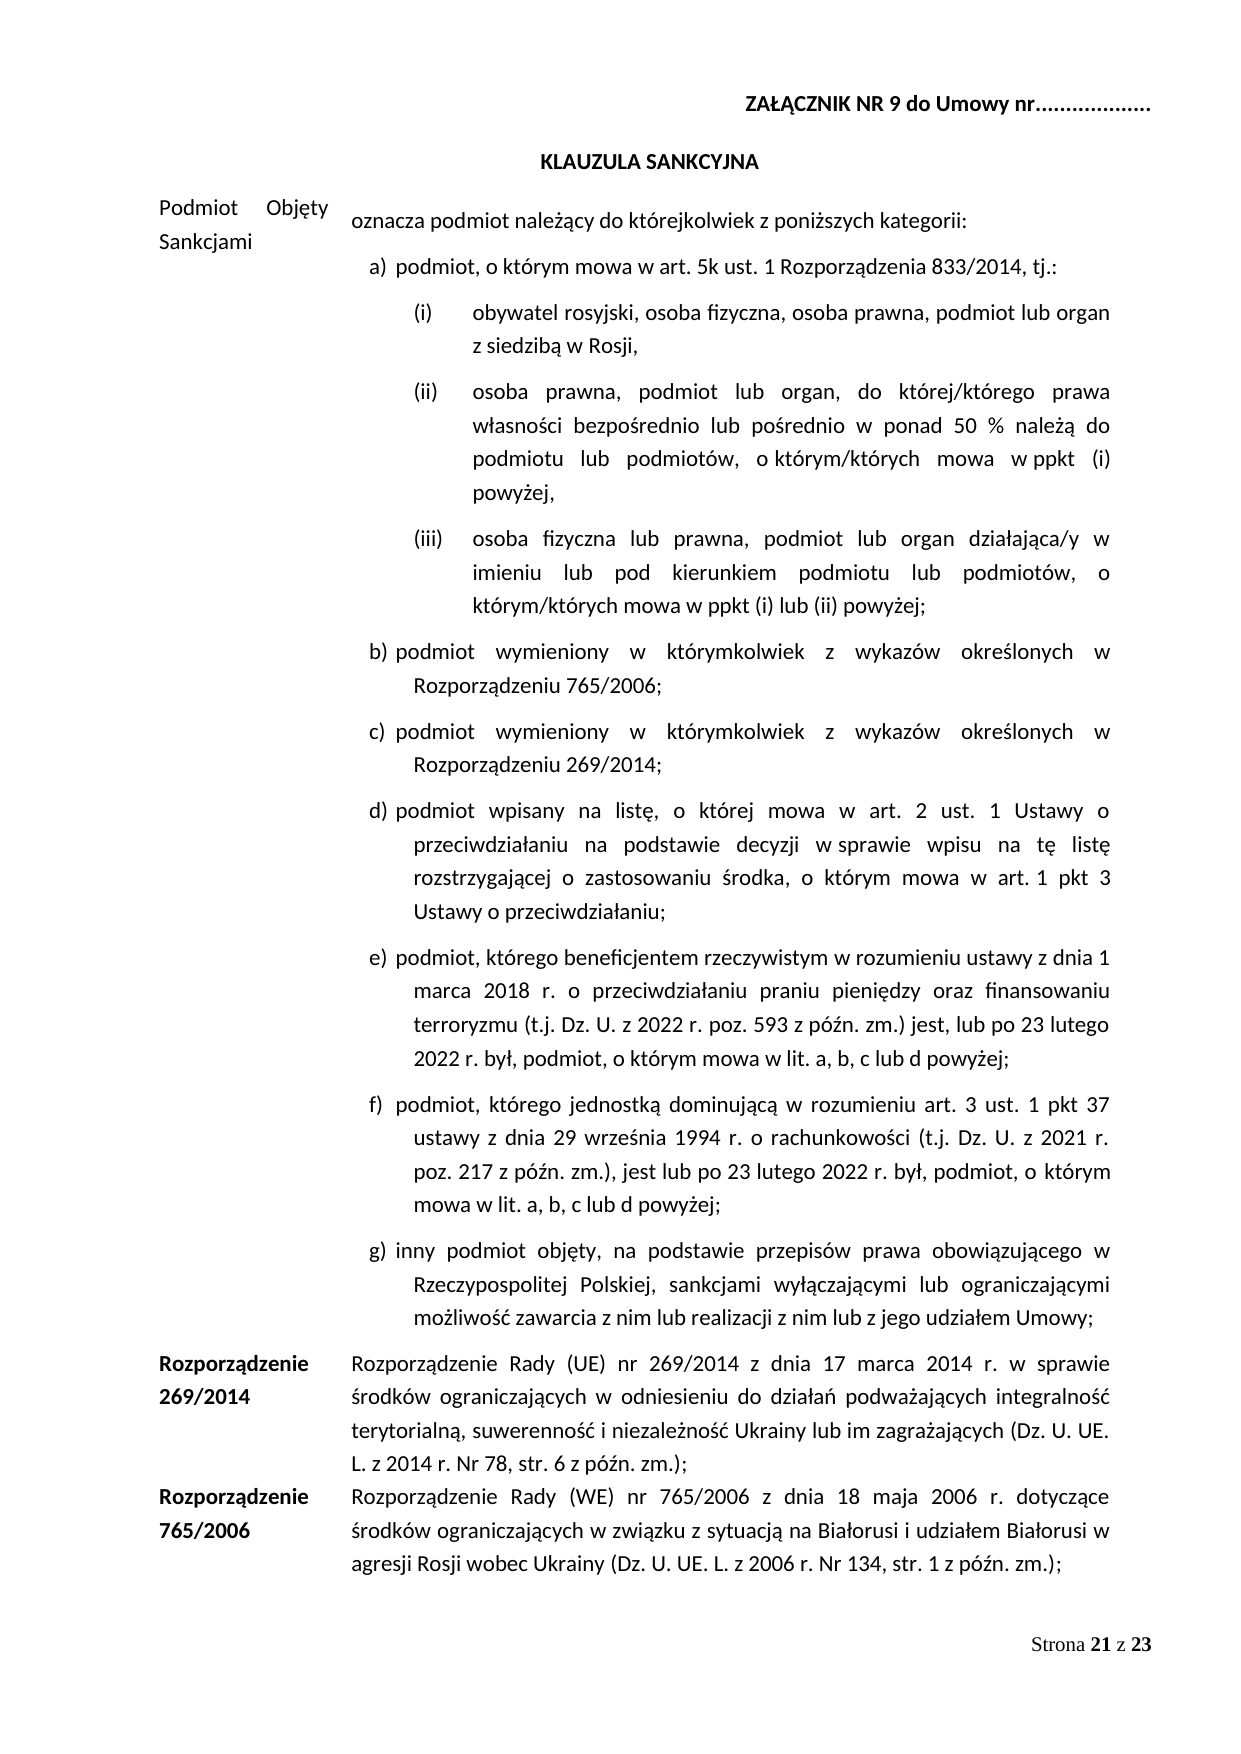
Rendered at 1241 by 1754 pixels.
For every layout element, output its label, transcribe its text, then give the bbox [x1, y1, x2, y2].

table_header oznacza podmiot należący do którejkolwiek z poniższych kategorii: podmiot, o którym mowa w art. 5k ust. 1 Rozporządzenia 833/2014, tj.: obywatel rosyjski, osoba fizyczna, osoba prawna, podmiot lub organ z siedzibą w Rosji, osoba prawna, podmiot lub organ, do której/którego prawa własności bezpośrednio lub pośrednio w ponad 50 % należą do podmiotu lub podmiotów, o którym/których mowa w ppkt (i) powyżej, osoba fizyczna lub prawna, podmiot lub organ działająca/y w imieniu lub pod kierunkiem podmiotu lub podmiotów, o którym/których mowa w ppkt (i) lub (ii) powyżej; podmiot wymieniony w którymkolwiek z wykazów określonych w Rozporządzeniu 765/2006; podmiot wymieniony w którymkolwiek z wykazów określonych w Rozporządzeniu 269/2014; podmiot wpisany na listę, o której mowa w art. 2 ust. 1 Ustawy o przeciwdziałaniu na podstawie decyzji w sprawie wpisu na tę listę rozstrzygającej o zastosowaniu środka, o którym mowa w art. 1 pkt 3 Ustawy o przeciwdziałaniu; podmiot, którego beneficjentem rzeczywistym w rozumieniu ustawy z dnia 1 marca 2018 r. o przeciwdziałaniu praniu pieniędzy oraz finansowaniu terroryzmu (t.j. Dz. U. z 2022 r. poz. 593 z późn. zm.) jest, lub po 23 lutego 2022 r. był, podmiot, o którym mowa w lit. a, b, c lub d powyżej; podmiot, którego jednostką dominującą w rozumieniu art. 3 ust. 1 pkt 37 ustawy z dnia 29 września 1994 r. o rachunkowości (t.j. Dz. U. z 2021 r. poz. 217 z późn. zm.), jest lub po 23 lutego 2022 r. był, podmiot, o którym mowa w lit. a, b, c lub d powyżej; inny podmiot objęty, na podstawie przepisów prawa obowiązującego w Rzeczypospolitej Polskiej, sankcjami wyłączającymi lub ograniczającymi możliwość zawarcia z nim lub realizacji z nim lub z jego udziałem Umowy; [340, 193, 1122, 1349]
table_cell Rozporządzenie 765/2006 [148, 1482, 340, 1582]
text ZAŁĄCZNIK NR 9 do Umowy nr................... [148, 89, 1152, 117]
table_cell Rozporządzenie Rady (WE) nr 765/2006 z dnia 18 maja 2006 r. dotyczące środków ograniczających w związku z sytuacją na Białorusi i udziałem Białorusi w agresji Rosji wobec Ukrainy (Dz. U. UE. L. z 2006 r. Nr 134, str. 1 z późn. zm.); [340, 1482, 1122, 1582]
table_cell Rozporządzenie Rady (UE) nr 269/2014 z dnia 17 marca 2014 r. w sprawie środków ograniczających w odniesieniu do działań podważających integralność terytorialną, suwerenność i niezależność Ukrainy lub im zagrażających (Dz. U. UE. L. z 2014 r. Nr 78, str. 6 z późn. zm.); [340, 1349, 1122, 1482]
table_header Podmiot Objęty Sankcjami [148, 193, 340, 1349]
text KLAUZULA SANKCYJNA [148, 147, 1152, 175]
table_cell Rozporządzenie 269/2014 [148, 1349, 340, 1482]
